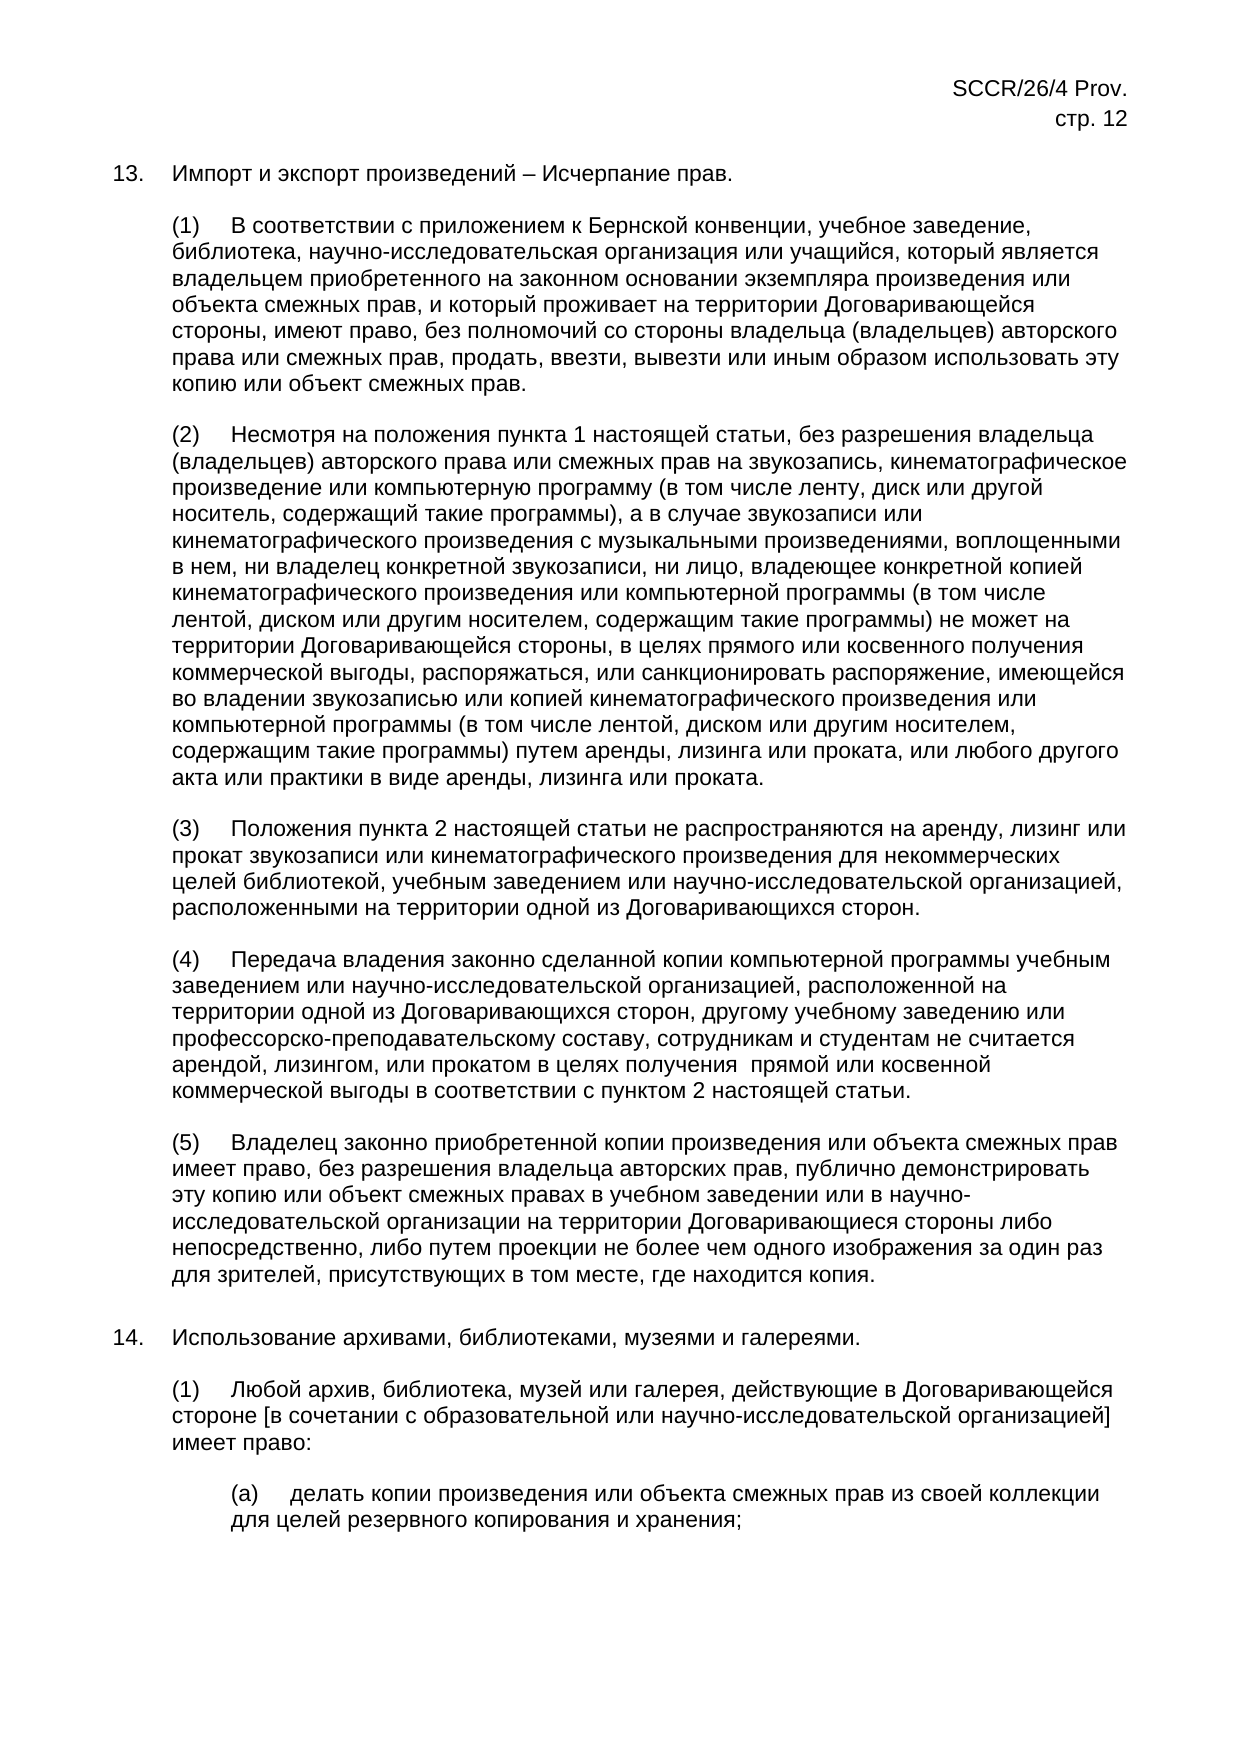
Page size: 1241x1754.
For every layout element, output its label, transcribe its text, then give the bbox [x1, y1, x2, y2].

text (а) делать копии произведения или объекта смежных прав из своей коллекции для целей резервного копирования и хранения; [231, 1480, 1128, 1532]
text (5) Владелец законно приобретенной копии произведения или объекта смежных прав имеет право, без разрешения владельца авторских прав, публично демонстрировать эту копию или объект смежных правах в учебном заведении или в научно-исследовательской организации на территории Договаривающиеся стороны либо непосредственно, либо путем проекции не более чем одного изображения за один раз для зрителей, присутствующих в том месте, где находится копия. [172, 1129, 1128, 1287]
text 14. Использование архивами, библиотеками, музеями и галереями. [112, 1324, 1128, 1351]
text (1) Любой архив, библиотека, музей или галерея, действующие в Договаривающейся стороне [в сочетании с образовательной или научно-исследовательской организацией] имеет право: [172, 1376, 1128, 1455]
text (1) В соответствии с приложением к Бернской конвенции, учебное заведение, библиотека, научно-исследовательская организация или учащийся, который является владельцем приобретенного на законном основании экземпляра произведения или объекта смежных прав, и который проживает на территории Договаривающейся стороны, имеют право, без полномочий со стороны владельца (владельцев) авторского права или смежных прав, продать, ввезти, вывезти или иным образом использовать эту копию или объект смежных прав. [172, 212, 1128, 396]
text 13. Импорт и экспорт произведений – Исчерпание прав. [112, 160, 1128, 187]
text (4) Передача владения законно сделанной копии компьютерной программы учебным заведением или научно-исследовательской организацией, расположенной на территории одной из Договаривающихся сторон, другому учебному заведению или профессорско-преподавательскому составу, сотрудникам и студентам не считается арендой, лизингом, или прокатом в целях получения прямой или косвенной коммерческой выгоды в соответствии с пунктом 2 настоящей статьи. [172, 946, 1128, 1104]
text (2) Несмотря на положения пункта 1 настоящей статьи, без разрешения владельца (владельцев) авторского права или смежных прав на звукозапись, кинематографическое произведение или компьютерную программу (в том числе ленту, диск или другой носитель, содержащий такие программы), а в случае звукозаписи или кинематографического произведения с музыкальными произведениями, воплощенными в нем, ни владелец конкретной звукозаписи, ни лицо, владеющее конкретной копией кинематографического произведения или компьютерной программы (в том числе лентой, диском или другим носителем, содержащим такие программы) не может на территории Договаривающейся стороны, в целях прямого или косвенного получения коммерческой выгоды, распоряжаться, или санкционировать распоряжение, имеющейся во владении звукозаписью или копией кинематографического произведения или компьютерной программы (в том числе лентой, диском или другим носителем, содержащим такие программы) путем аренды, лизинга или проката, или любого другого акта или практики в виде аренды, лизинга или проката. [172, 421, 1128, 790]
text (3) Положения пункта 2 настоящей статьи не распространяются на аренду, лизинг или прокат звукозаписи или кинематографического произведения для некоммерческих целей библиотекой, учебным заведением или научно-исследовательской организацией, расположенными на территории одной из Договаривающихся сторон. [172, 815, 1128, 921]
